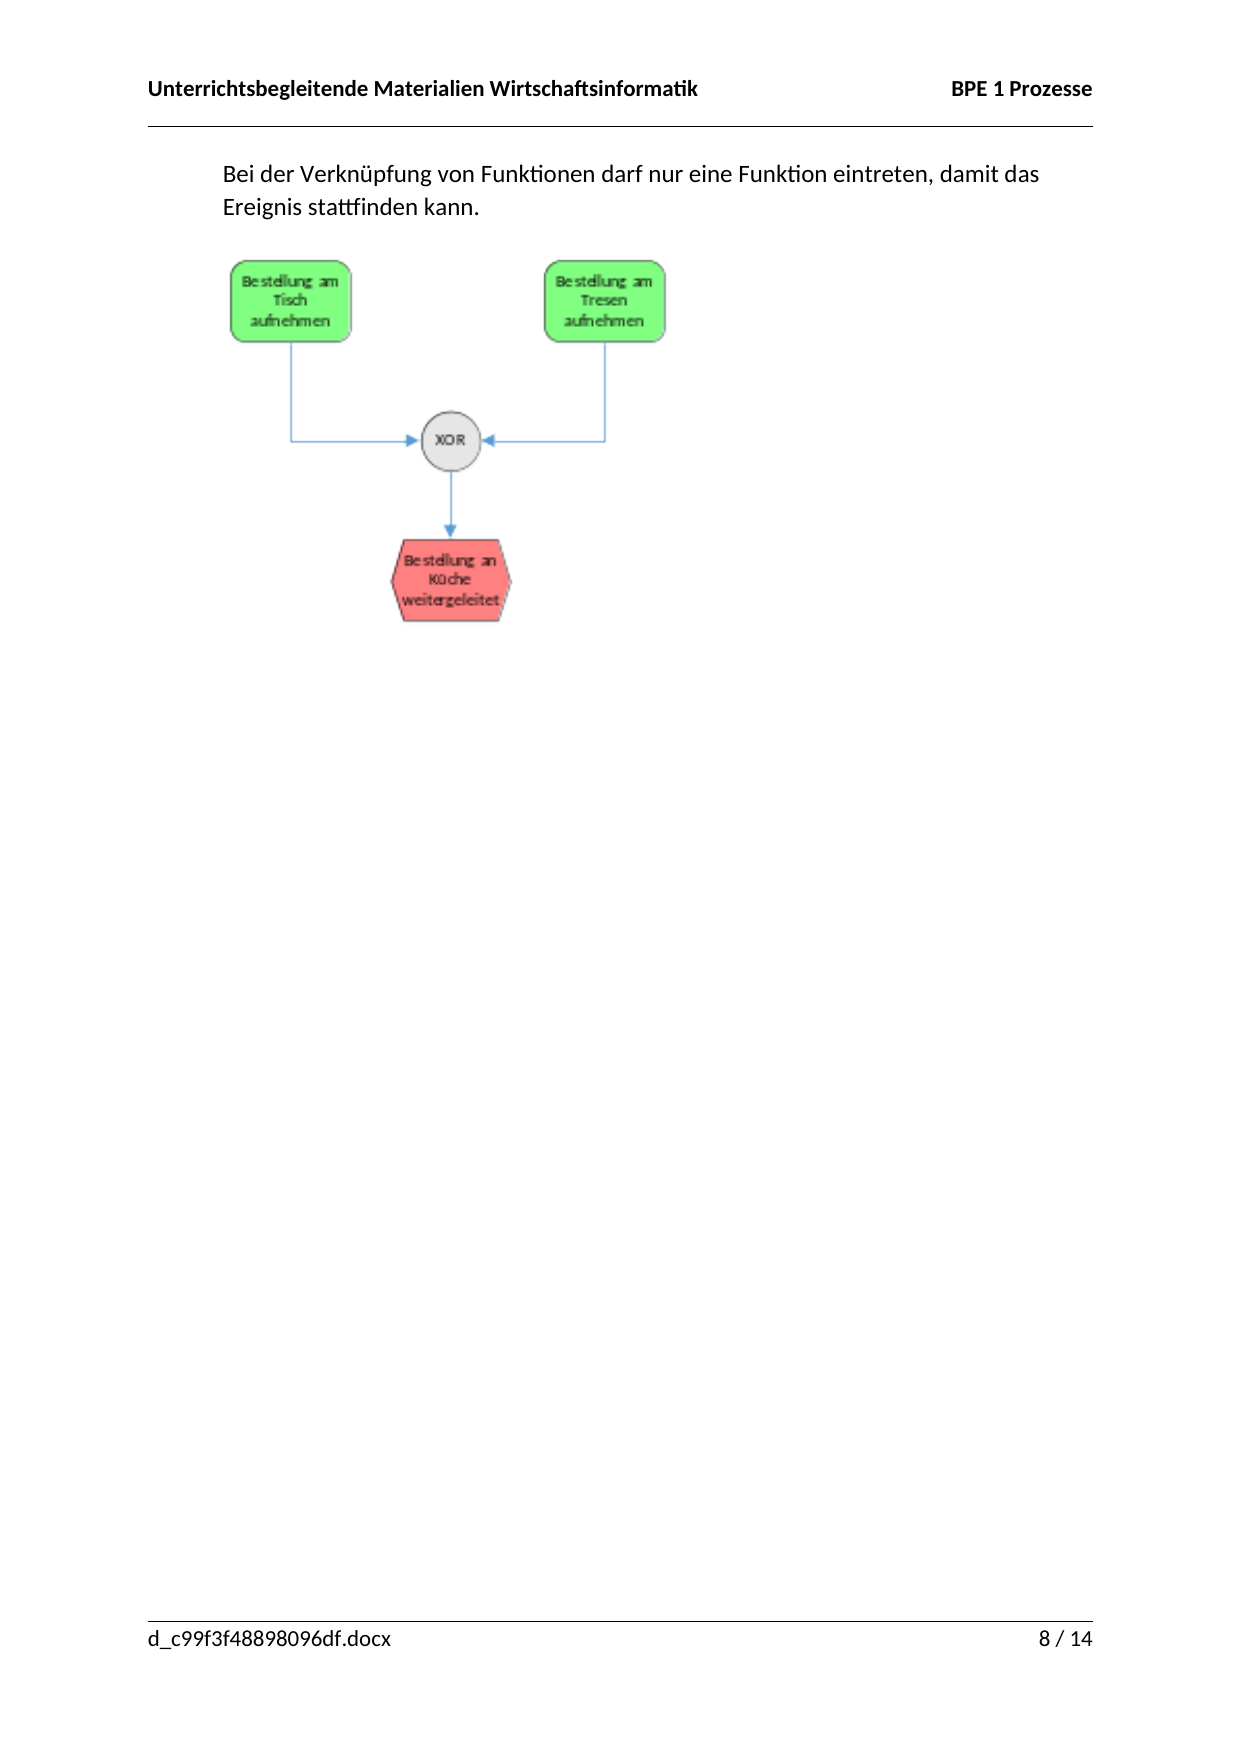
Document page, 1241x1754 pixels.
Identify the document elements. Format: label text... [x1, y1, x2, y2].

list Bei der Verknüpfung von Funktionen darf nur eine Funktion eintreten, damit das Ereignis stattfinden kann. [223, 158, 1093, 221]
